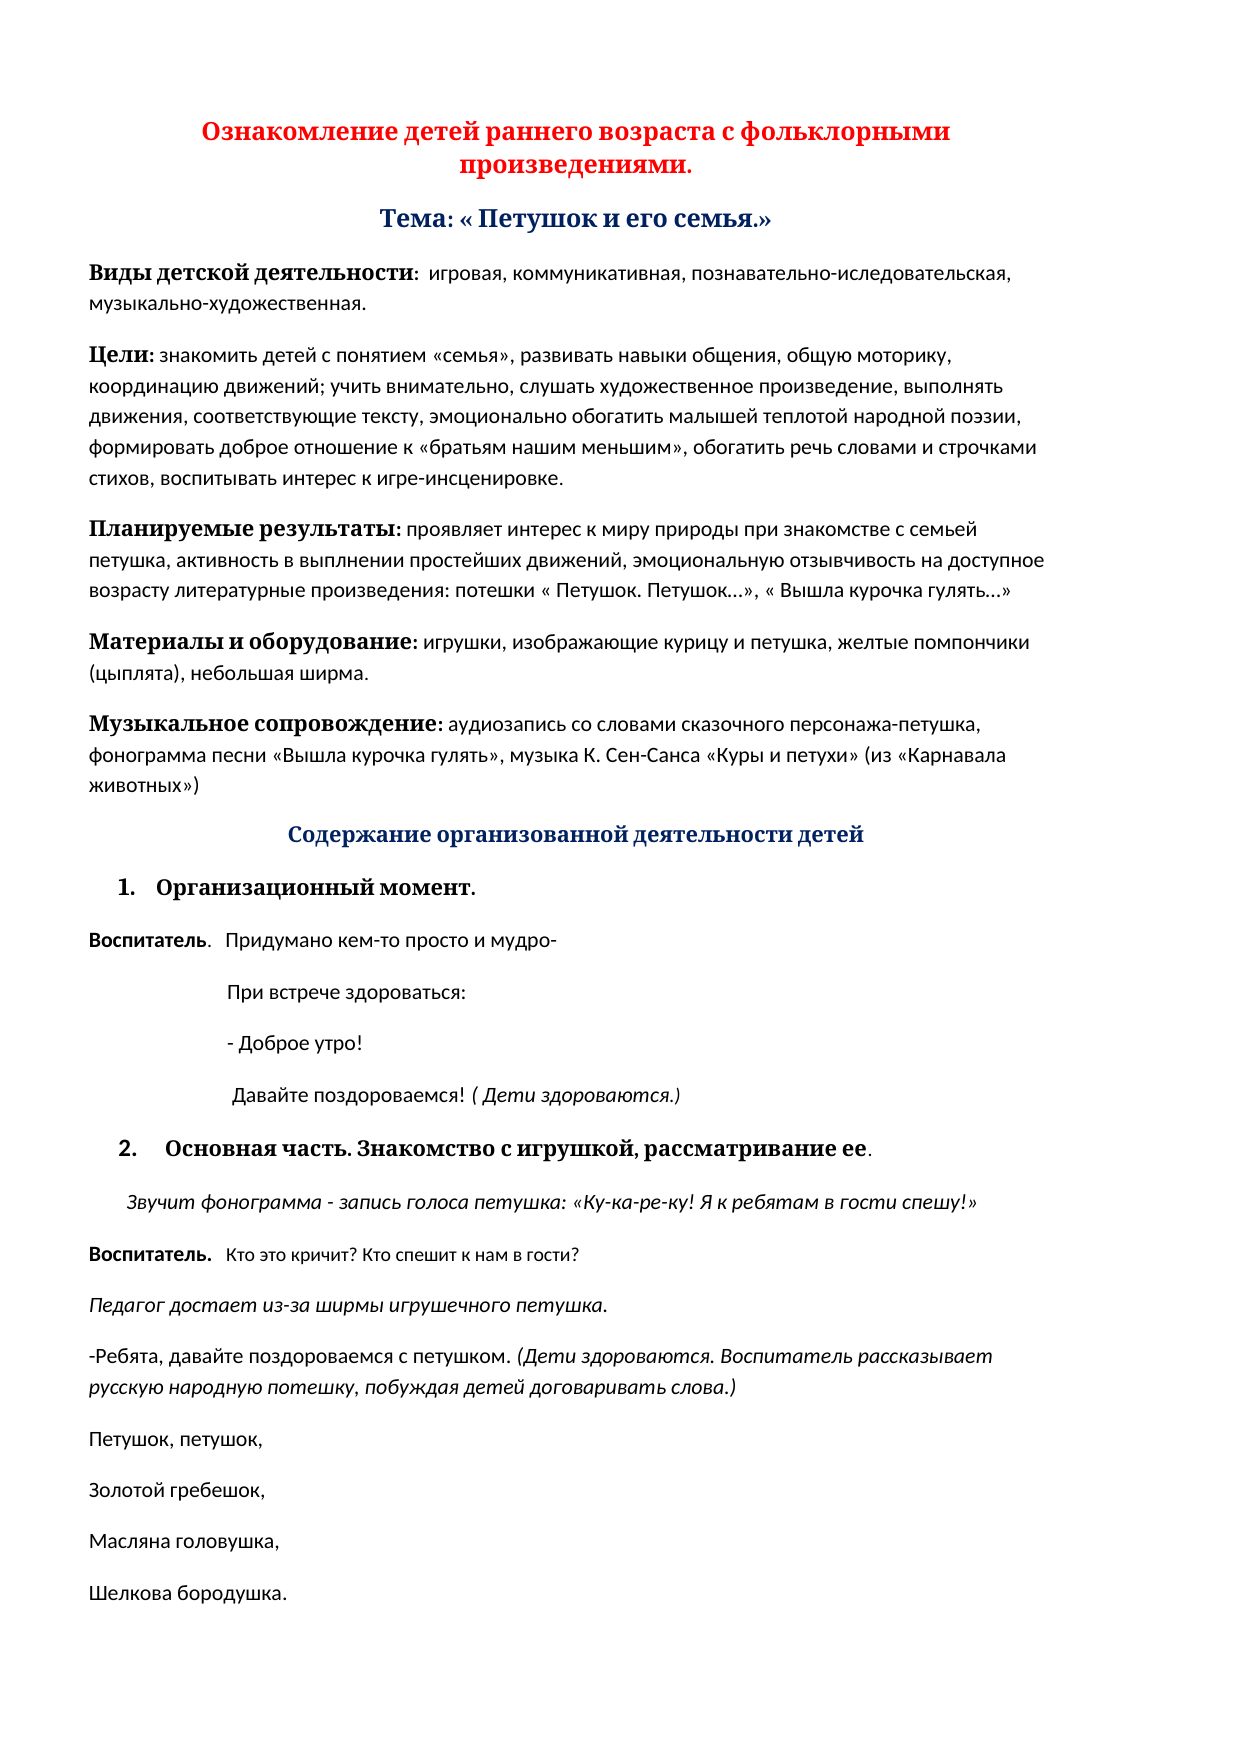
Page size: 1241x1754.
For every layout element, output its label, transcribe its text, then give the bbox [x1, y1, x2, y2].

text Золотой гребешок, [88, 1476, 1063, 1503]
text Воспитатель. Придумано кем-то просто и мудро- [88, 927, 1063, 953]
text Звучит фонограмма - запись голоса петушка: «Ку-ка-ре-ку! Я к ребятам в гости спешу!» [126, 1188, 1063, 1215]
list Организационный момент. [118, 873, 1063, 901]
text Музыкальное сопровождение: аудиозапись со словами сказочного персонажа-петушка, фонограмма песни «Вышла курочка гулять», музыка К. Сен-Санса «Куры и петухи» (из «Карнавала животных») [88, 710, 1063, 798]
text Цели: знакомить детей с понятием «семья», развивать навыки общения, общую моторику, координацию движений; учить внимательно, слушать художественное произведение, выполнять движения, соответствующие тексту, эмоционально обогатить малышей теплотой народной поэзии, формировать доброе отношение к «братьям нашим меньшим», обогатить речь словами и строчками стихов, воспитывать интерес к игре-инсценировке. [88, 341, 1063, 490]
text Тема: « Петушок и его семья.» [88, 205, 1063, 234]
text Материалы и оборудование: игрушки, изображающие курицу и петушка, желтые помпончики (цыплята), небольшая ширма. [88, 628, 1063, 685]
text Масляна головушка, [88, 1528, 1063, 1554]
text Петушок, петушок, [88, 1425, 1063, 1451]
text При встрече здороваться: [88, 978, 1063, 1005]
text Давайте поздороваемся! ( Дети здороваются.) [88, 1081, 1063, 1108]
text Воспитатель. Кто это кричит? Кто спешит к нам в гости? [88, 1240, 1063, 1266]
list Основная часть. Знакомство с игрушкой, рассматривание ее. [118, 1132, 1063, 1163]
text -Ребята, давайте поздороваемся с петушком. (Дети здороваются. Воспитатель рассказывает русскую народную потешку, побуждая детей договаривать слова.) [88, 1343, 1063, 1400]
text - Доброе утро! [88, 1029, 1063, 1056]
text Планируемые результаты: проявляет интерес к миру природы при знакомстве с семьей петушка, активность в выплнении простейших движений, эмоциональную отзывчивость на доступное возрасту литературные произведения: потешки « Петушок. Петушок…», « Вышла курочка гулять…» [88, 515, 1063, 603]
text Содержание организованной деятельности детей [88, 823, 1063, 848]
text Шелкова бородушка. [88, 1579, 1063, 1606]
text Педагог достает из-за ширмы игрушечного петушка. [88, 1291, 1063, 1318]
text Ознакомление детей раннего возраста с фольклорными произведениями. [88, 118, 1063, 180]
text Виды детской деятельности: игровая, коммуникативная, познавательно-иследовательская, музыкально-художественная. [88, 259, 1063, 316]
